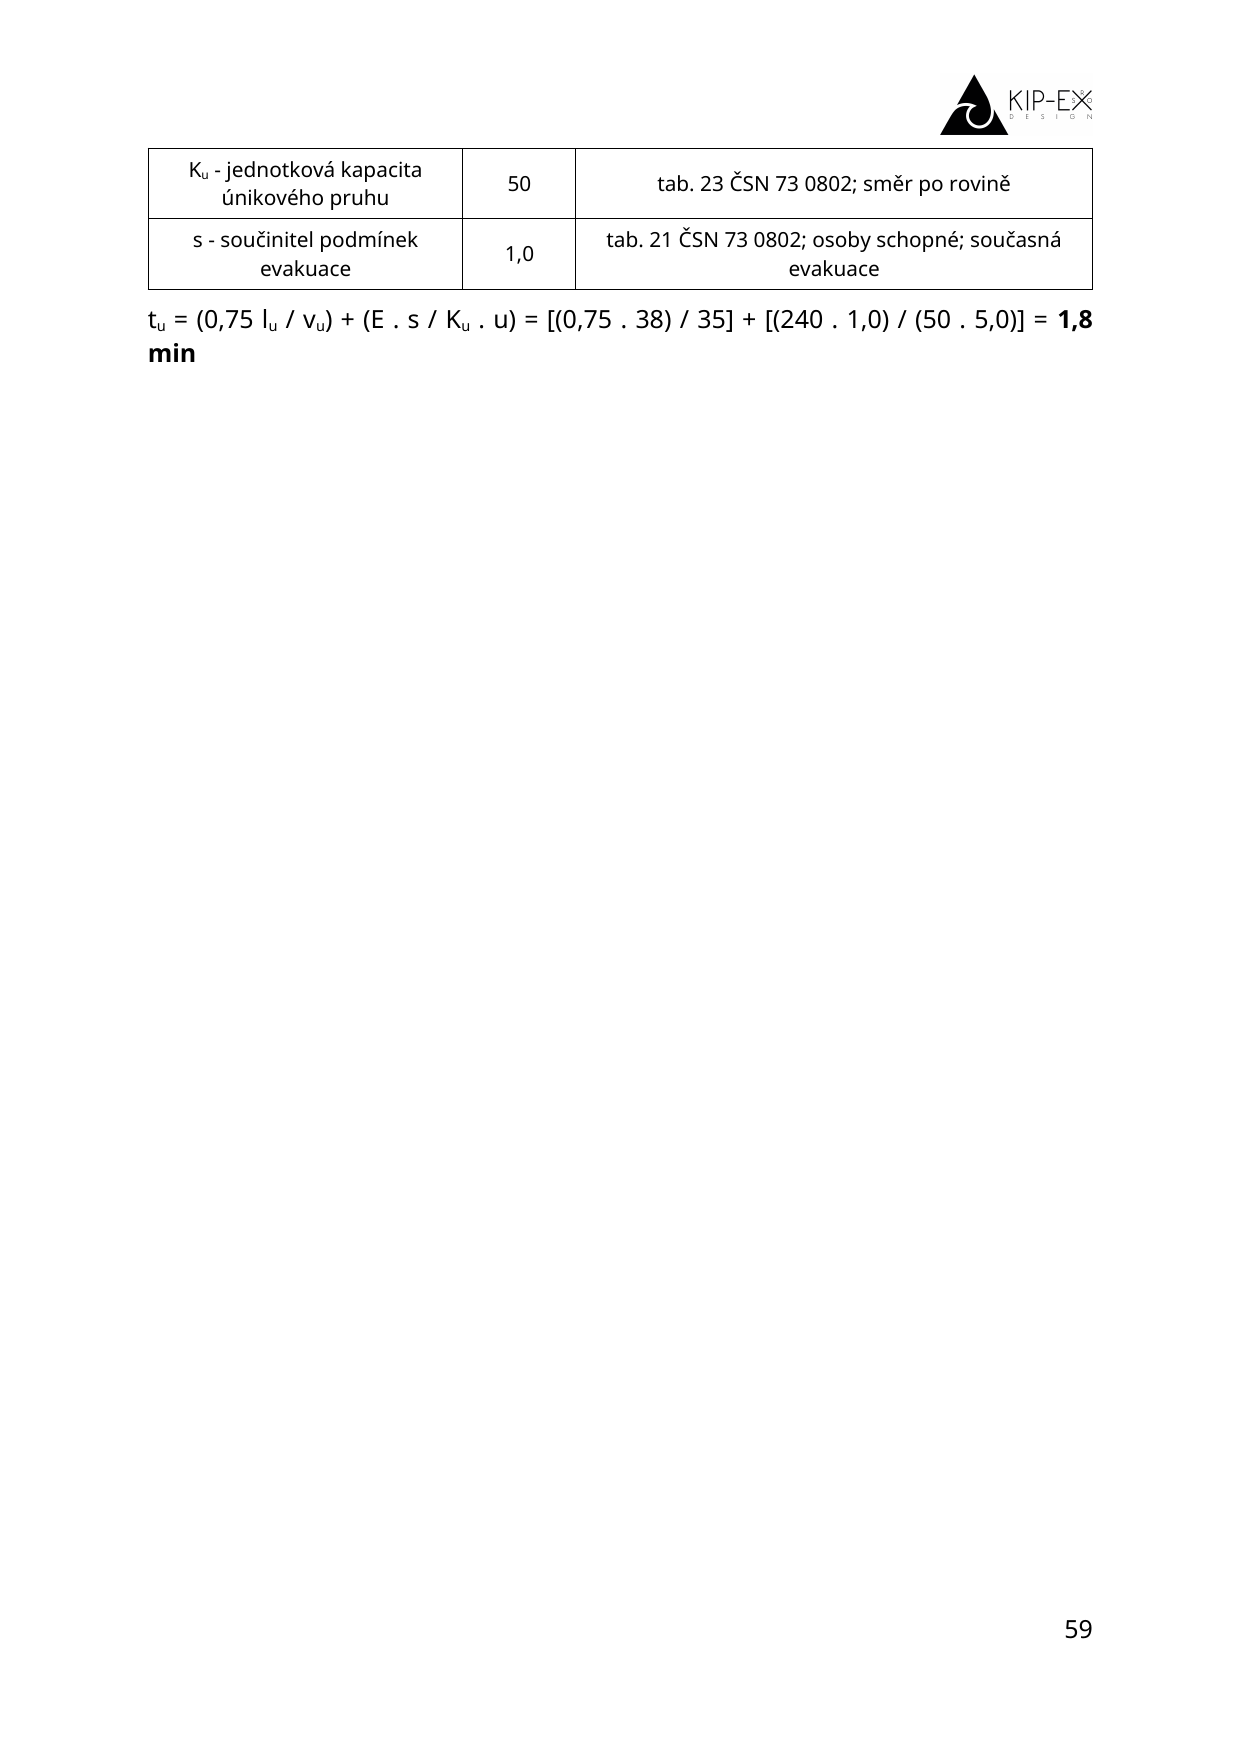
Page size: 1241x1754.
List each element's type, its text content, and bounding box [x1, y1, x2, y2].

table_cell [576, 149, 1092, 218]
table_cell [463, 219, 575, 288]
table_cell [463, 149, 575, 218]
picture [939, 73, 1093, 136]
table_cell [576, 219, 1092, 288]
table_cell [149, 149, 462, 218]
text tu = (0,75 lu / vu) + (E . s / Ku . u) = [(0,75 . 38) / 35] + [(240 . 1,0) / (50 . 5,0)] = 1,8 min [148, 302, 1093, 370]
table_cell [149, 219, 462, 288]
